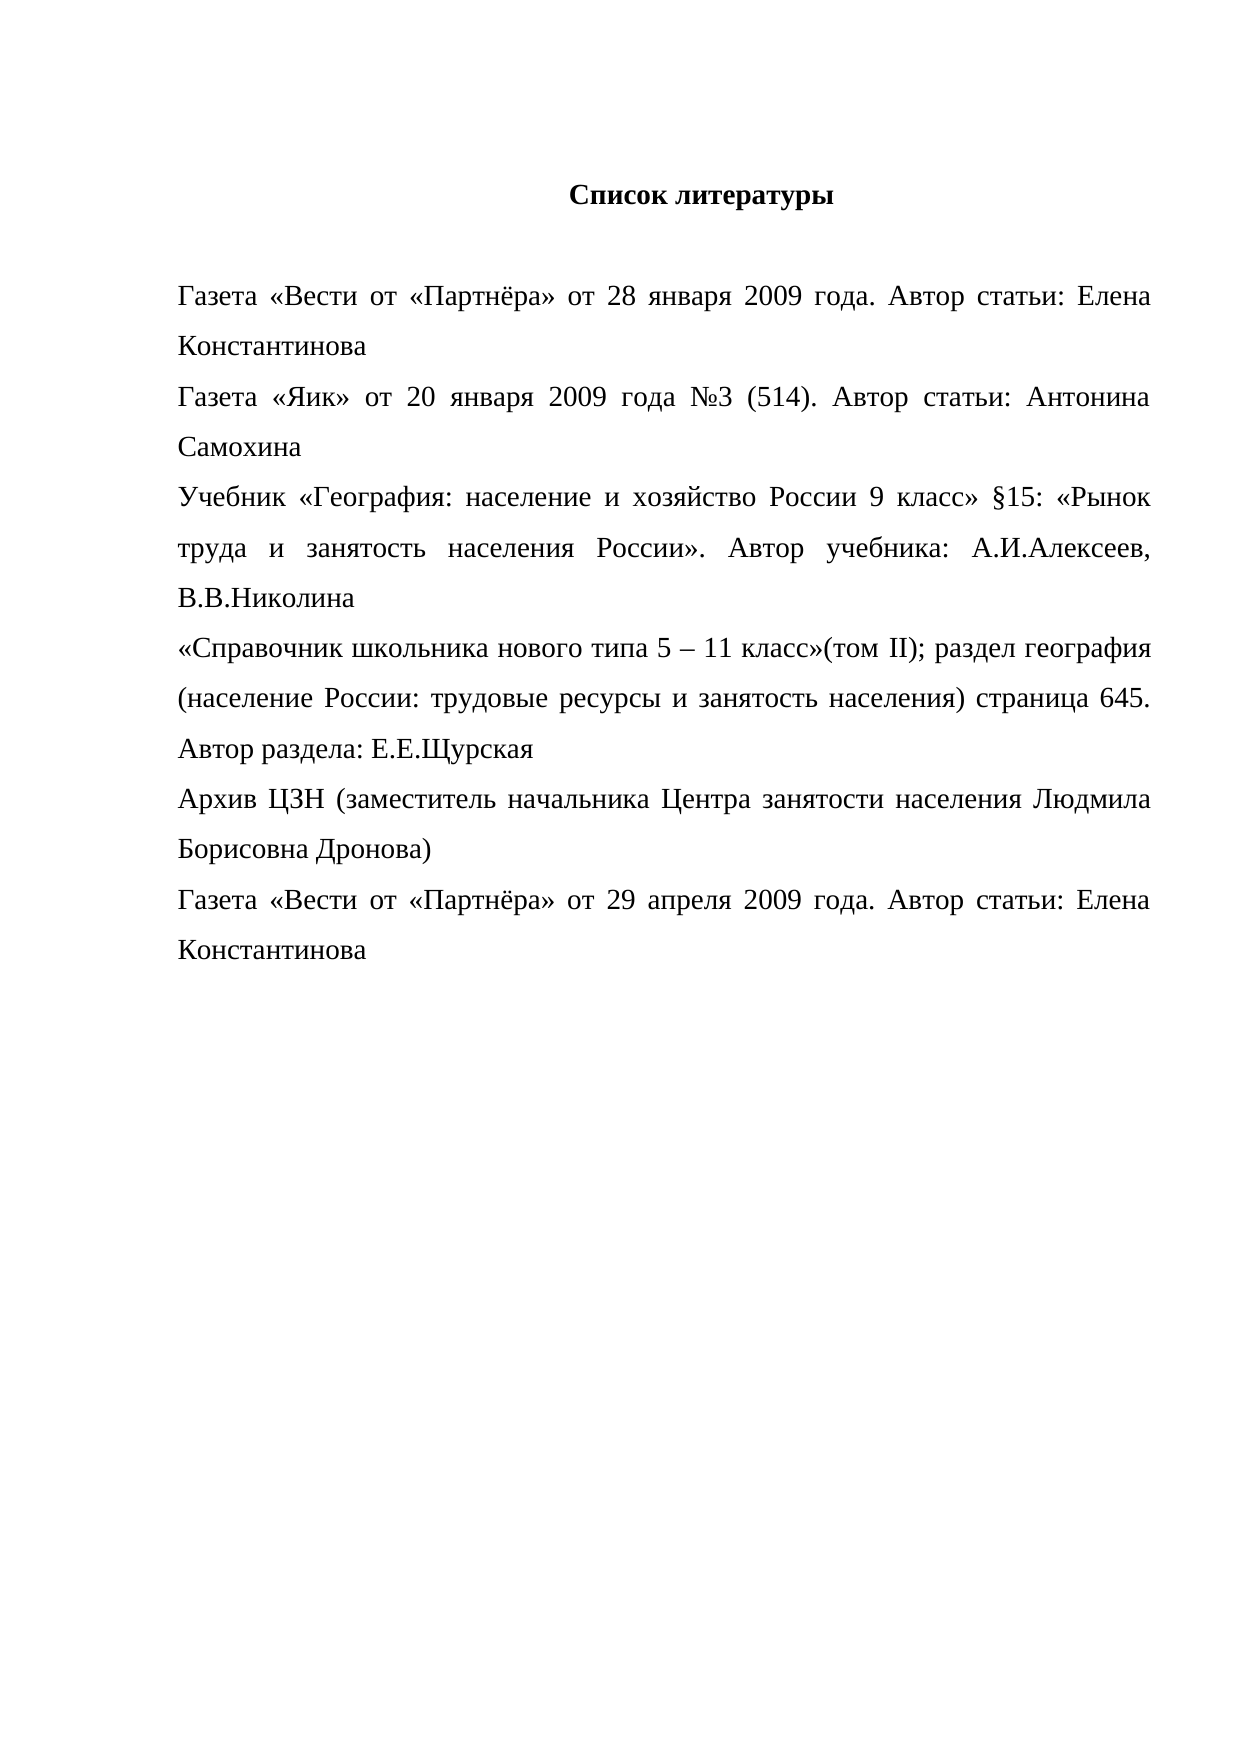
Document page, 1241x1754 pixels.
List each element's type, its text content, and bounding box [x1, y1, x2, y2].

text Газета «Яик» от 20 января 2009 года №3 (514). Автор статьи: Антонина Самохина [177, 379, 1152, 463]
text Архив ЦЗН (заместитель начальника Центра занятости населения Людмила Борисовна Дронова) [177, 781, 1152, 865]
text «Справочник школьника нового типа 5 – 11 класс»(том II); раздел география (население России: трудовые ресурсы и занятость населения) страница 645. Автор раздела: Е.Е.Щурская [177, 630, 1152, 764]
subtitle Список литературы [177, 177, 1152, 211]
text Газета «Вести от «Партнёра» от 29 апреля 2009 года. Автор статьи: Елена Константинова [177, 882, 1152, 966]
text Газета «Вести от «Партнёра» от 28 января 2009 года. Автор статьи: Елена Константинова [177, 278, 1152, 362]
text Учебник «География: население и хозяйство России 9 класс» §15: «Рынок труда и занятость населения России». Автор учебника: А.И.Алексеев, В.В.Николина [177, 479, 1152, 613]
